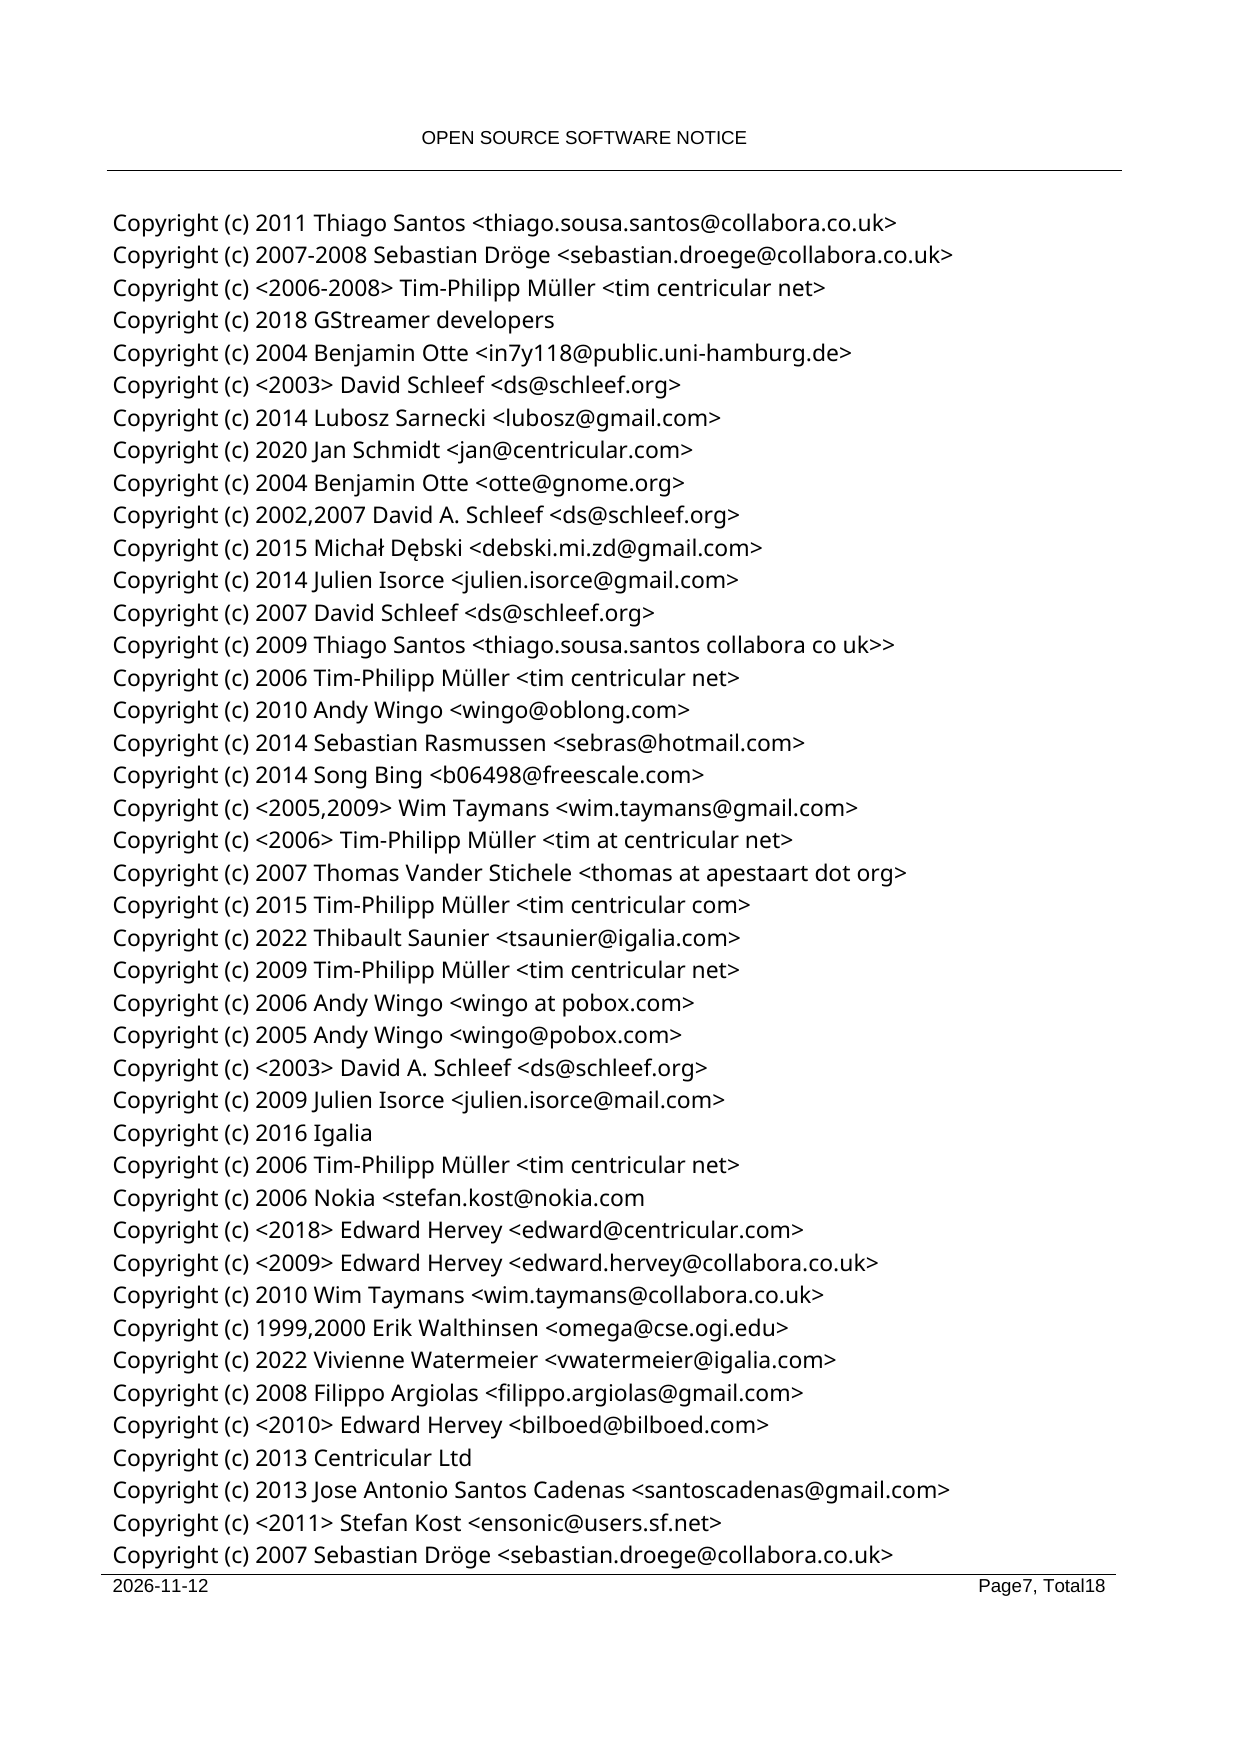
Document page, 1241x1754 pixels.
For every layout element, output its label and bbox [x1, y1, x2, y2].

text [112, 206, 1128, 1571]
